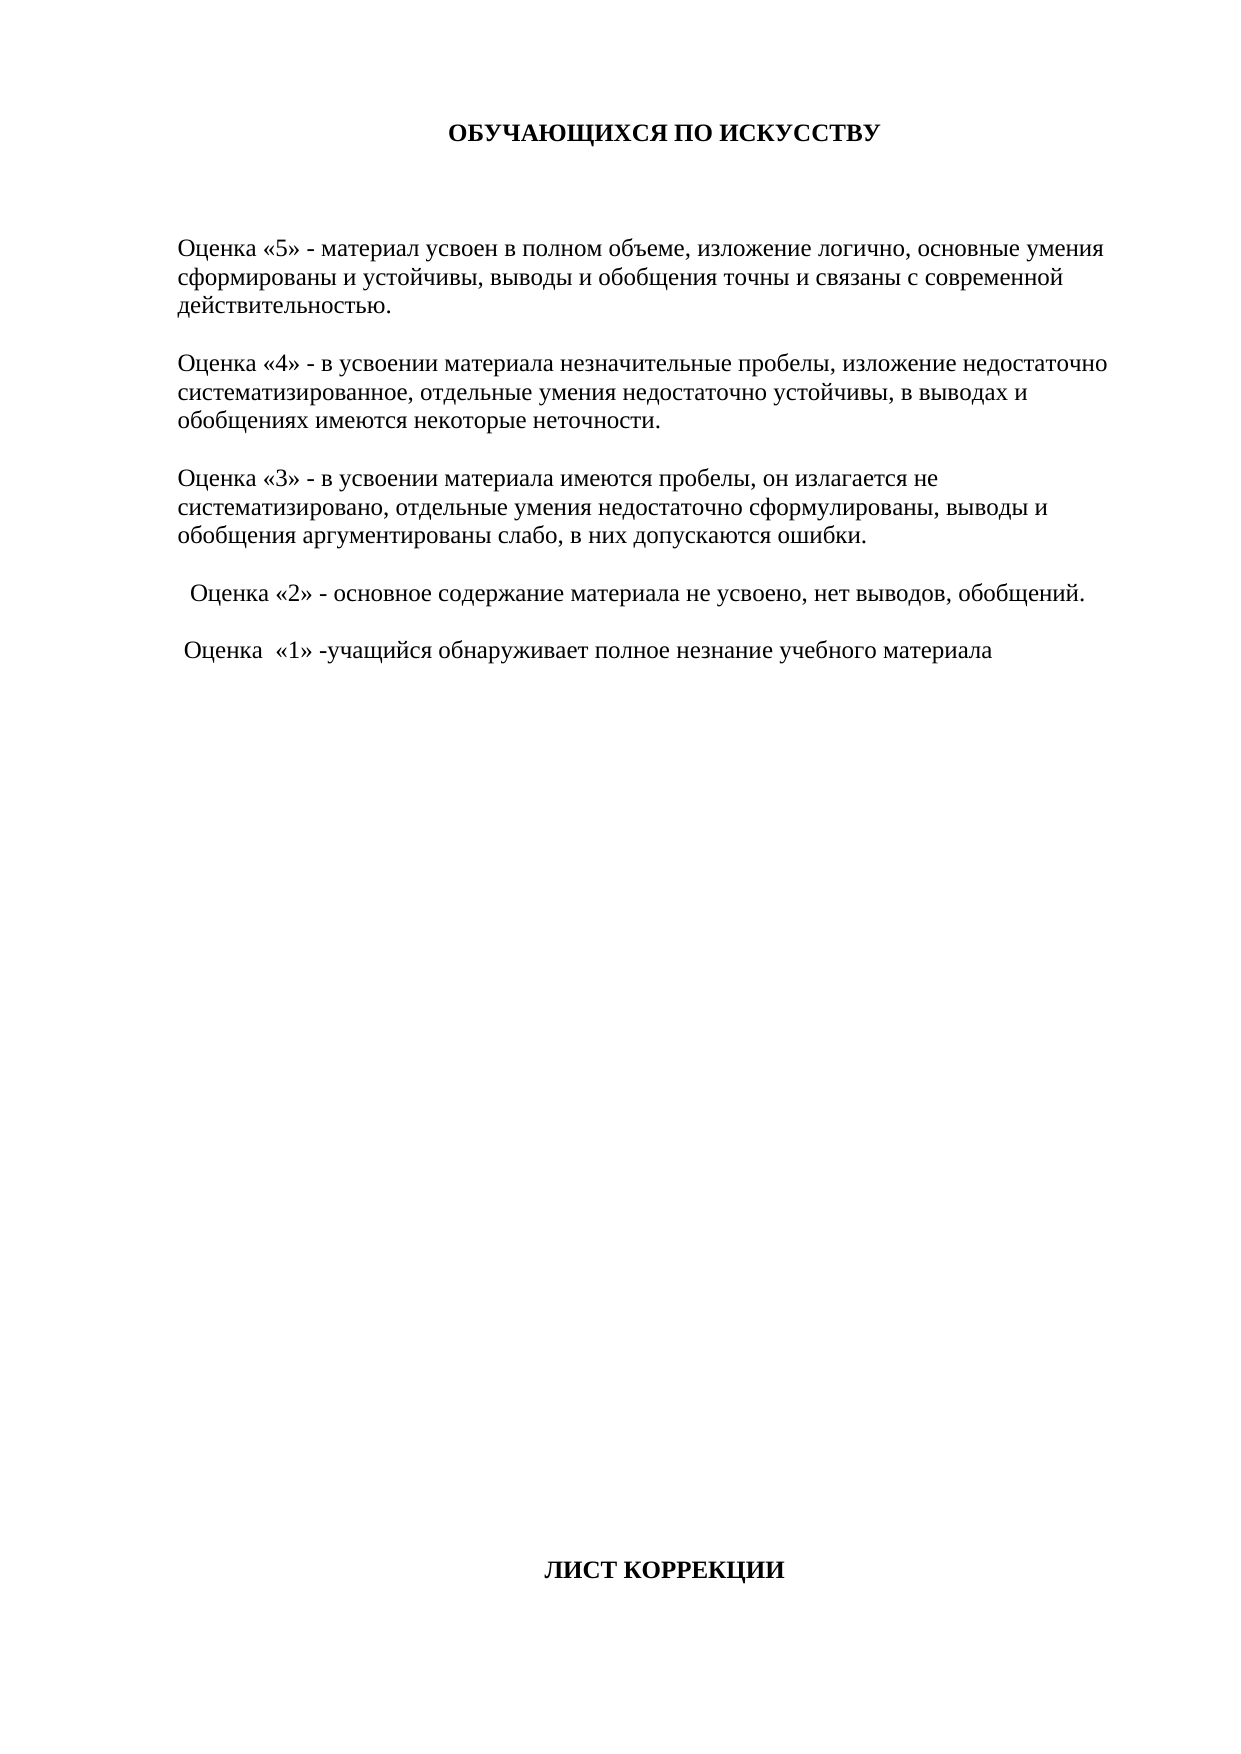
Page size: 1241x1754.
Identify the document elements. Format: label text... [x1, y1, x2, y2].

text Оценка «5» - материал усвоен в полном объеме, изложение логично, основные умения сформированы и устойчивы, выводы и обобщения точны и связаны с современной действительностью. [177, 233, 1152, 319]
text Оценка «1» -учащийся обнаруживает полное незнание учебного материала [177, 636, 1152, 664]
text ЛИСТ КОРРЕКЦИИ [177, 1556, 1152, 1584]
text Оценка «4» - в усвоении материала незначительные пробелы, изложение недостаточно систематизированное, отдельные умения недостаточно устойчивы, в выводах и обобщениях имеются некоторые неточности. [177, 348, 1152, 434]
text Оценка «3» - в усвоении материала имеются пробелы, он излагается не систематизировано, отдельные умения недостаточно сформулированы, выводы и обобщения аргументированы слабо, в них допускаются ошибки. [177, 463, 1152, 549]
text ОБУЧАЮЩИХСЯ ПО ИСКУССТВУ [177, 118, 1152, 147]
text Оценка «2» - основное содержание материала не усвоено, нет выводов, обобщений. [177, 578, 1152, 607]
